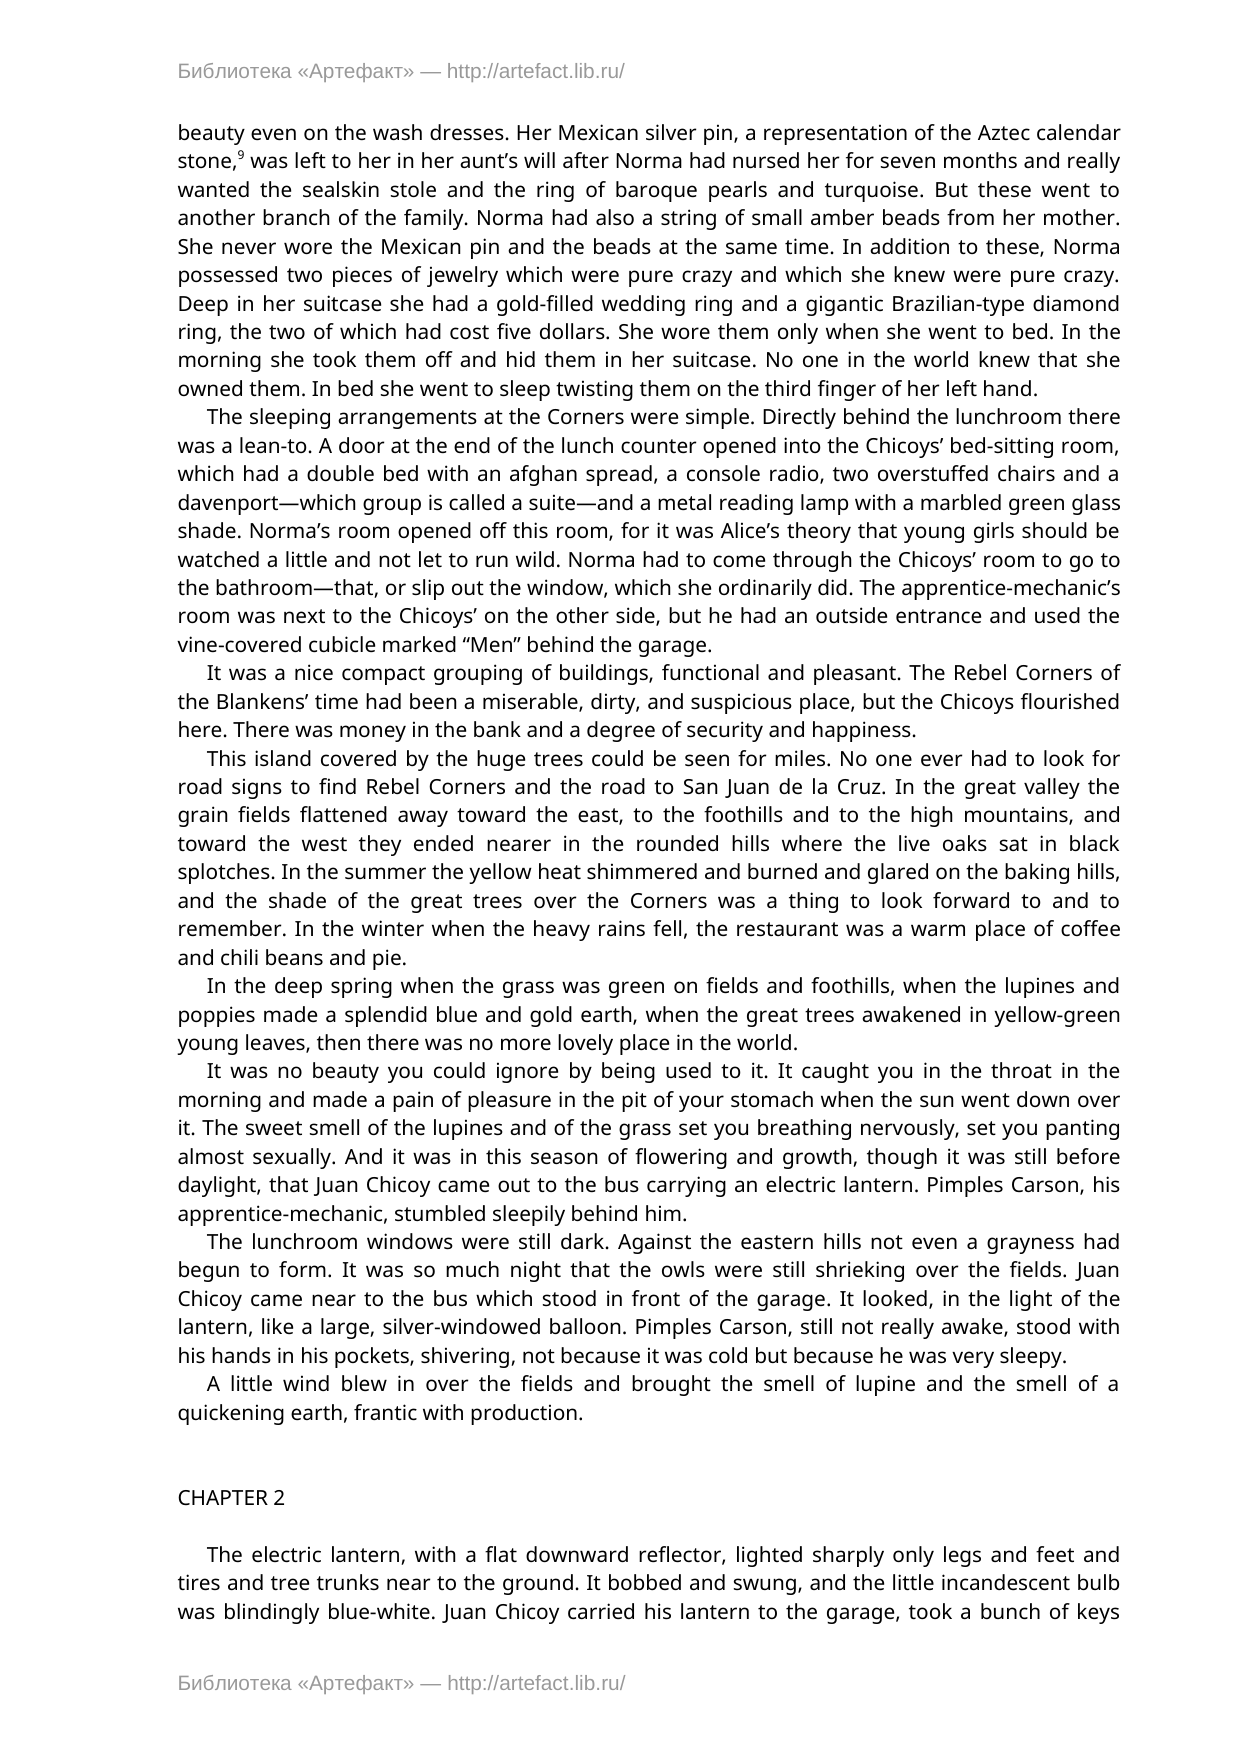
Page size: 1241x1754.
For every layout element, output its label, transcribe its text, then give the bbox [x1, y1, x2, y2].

text A little wind blew in over the fields and brought the smell of lupine and the smell of a quickening earth, frantic with production. [177, 1369, 1122, 1426]
text It was no beauty you could ignore by being used to it. It caught you in the throat in the morning and made a pain of pleasure in the pit of your stomach when the sun went down over it. The sweet smell of the lupines and of the grass set you breathing nervously, set you panting almost sexually. And it was in this season of flowering and growth, though it was still before daylight, that Juan Chicoy came out to the bus carrying an electric lantern. Pimples Carson, his apprentice-mechanic, stumbled sleepily behind him. [177, 1057, 1122, 1227]
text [177, 1540, 1122, 1625]
text This island covered by the huge trees could be seen for miles. No one ever had to look for road signs to find Rebel Corners and the road to San Juan de la Cruz. In the great valley the grain fields flattened away toward the east, to the foothills and to the high mountains, and toward the west they ended nearer in the rounded hills where the live oaks sat in black splotches. In the summer the yellow heat shimmered and burned and glared on the baking hills, and the shade of the great trees over the Corners was a thing to look forward to and to remember. In the winter when the heavy rains fell, the restaurant was a warm place of coffee and chili beans and pie. [177, 744, 1122, 971]
text The lunchroom windows were still dark. Against the eastern hills not even a grayness had begun to form. It was so much night that the owls were still shrieking over the fields. Juan Chicoy came near to the bus which stood in front of the garage. It looked, in the light of the lantern, like a large, silver-windowed balloon. Pimples Carson, still not really awake, stood with his hands in his pockets, shivering, not because it was cold but because he was very sleepy. [177, 1227, 1122, 1369]
text It was a nice compact grouping of buildings, functional and pleasant. The Rebel Corners of the Blankens’ time had been a miserable, dirty, and suspicious place, but the Chicoys flourished here. There was money in the bank and a degree of security and happiness. [177, 658, 1122, 744]
text CHAPTER 2 [177, 1483, 1122, 1512]
text The sleeping arrangements at the Corners were simple. Directly behind the lunchroom there was a lean-to. A door at the end of the lunch counter opened into the Chicoys’ bed-sitting room, which had a double bed with an afghan spread, a console radio, two overstuffed chairs and a davenport—which group is called a suite—and a metal reading lamp with a marbled green glass shade. Norma’s room opened off this room, for it was Alice’s theory that young girls should be watched a little and not let to run wild. Norma had to come through the Chicoys’ room to go to the bathroom—that, or slip out the window, which she ordinarily did. The apprentice-mechanic’s room was next to the Chicoys’ on the other side, but he had an outside entrance and used the vine-covered cubicle marked “Men” behind the garage. [177, 402, 1122, 658]
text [177, 118, 1122, 402]
text In the deep spring when the grass was green on fields and foothills, when the lupines and poppies made a splendid blue and gold earth, when the great trees awakened in yellow-green young leaves, then there was no more lovely place in the world. [177, 971, 1122, 1057]
